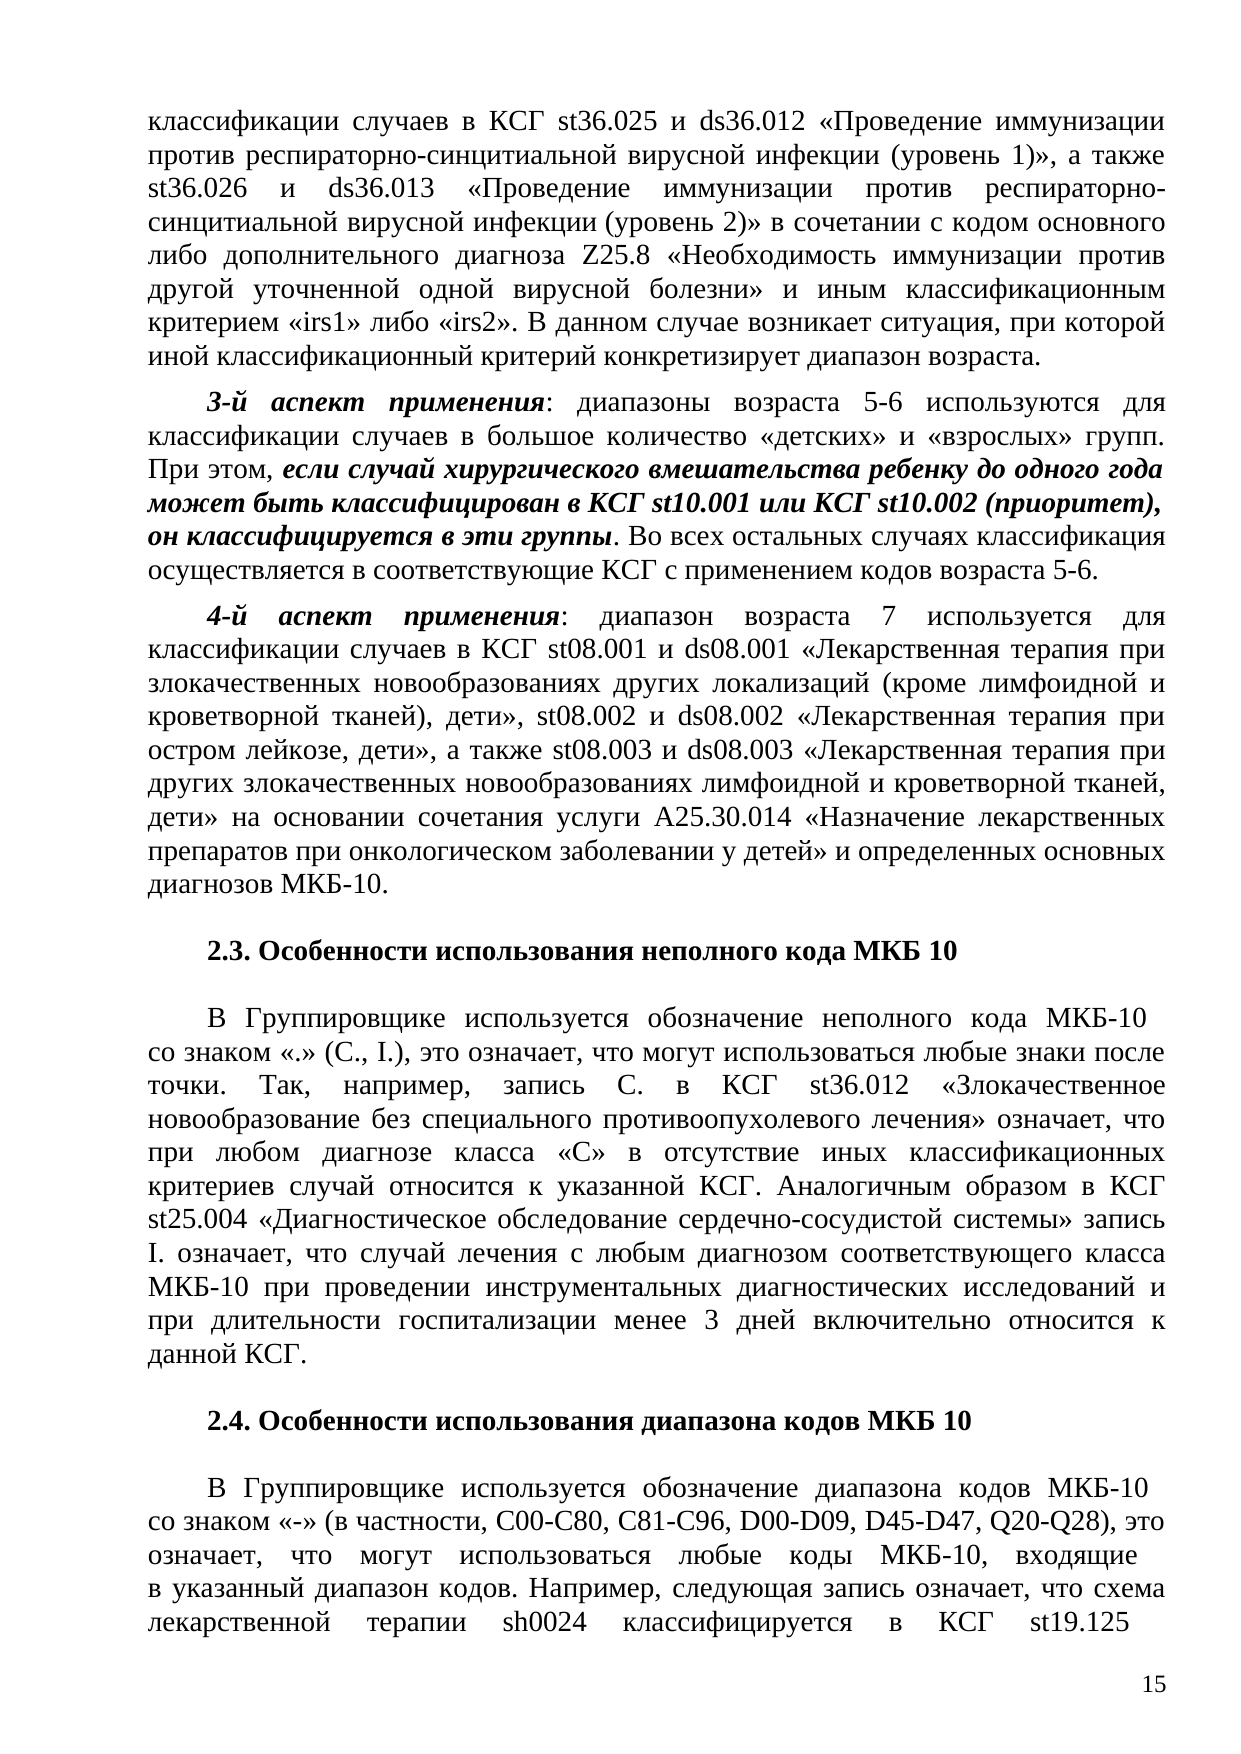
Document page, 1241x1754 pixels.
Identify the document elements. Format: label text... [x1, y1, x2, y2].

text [148, 103, 1166, 372]
text 2.4. Особенности использования диапазона кодов МКБ 10 [148, 1403, 1166, 1436]
text В Группировщике используется обозначение неполного кода МКБ-10 со знаком «.» (C., I.), это означает, что могут использоваться любые знаки после точки. Так, например, запись C. в КСГ st36.012 «Злокачественное новообразование без специального противоопухолевого лечения» означает, что при любом диагнозе класса «С» в отсутствие иных классификационных критериев случай относится к указанной КСГ. Аналогичным образом в КСГ st25.004 «Диагностическое обследование сердечно-сосудистой системы» запись I. означает, что случай лечения с любым диагнозом соответствующего класса МКБ-10 при проведении инструментальных диагностических исследований и при длительности госпитализации менее 3 дней включительно относится к данной КСГ. [148, 1000, 1166, 1369]
text 2.3. Особенности использования неполного кода МКБ 10 [148, 933, 1166, 967]
text 4-й аспект применения: диапазон возраста 7 используется для классификации случаев в КСГ st08.001 и ds08.001 «Лекарственная терапия при злокачественных новообразованиях других локализаций (кроме лимфоидной и кроветворной тканей), дети», st08.002 и ds08.002 «Лекарственная терапия при остром лейкозе, дети», а также st08.003 и ds08.003 «Лекарственная терапия при других злокачественных новообразованиях лимфоидной и кроветворной тканей, дети» на основании сочетания услуги A25.30.014 «Назначение лекарственных препаратов при онкологическом заболевании у детей» и определенных основных диагнозов МКБ-10. [148, 598, 1166, 900]
text 3-й аспект применения: диапазоны возраста 5-6 используются для классификации случаев в большое количество «детских» и «взрослых» групп. При этом, если случай хирургического вмешательства ребенку до одного года может быть классифицирован в КСГ st10.001 или КСГ st10.002 (приоритет), он классифицируется в эти группы. Во всех остальных случаях классификация осуществляется в соответствующие КСГ с применением кодов возраста 5-6. [148, 384, 1166, 585]
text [148, 1470, 1166, 1638]
